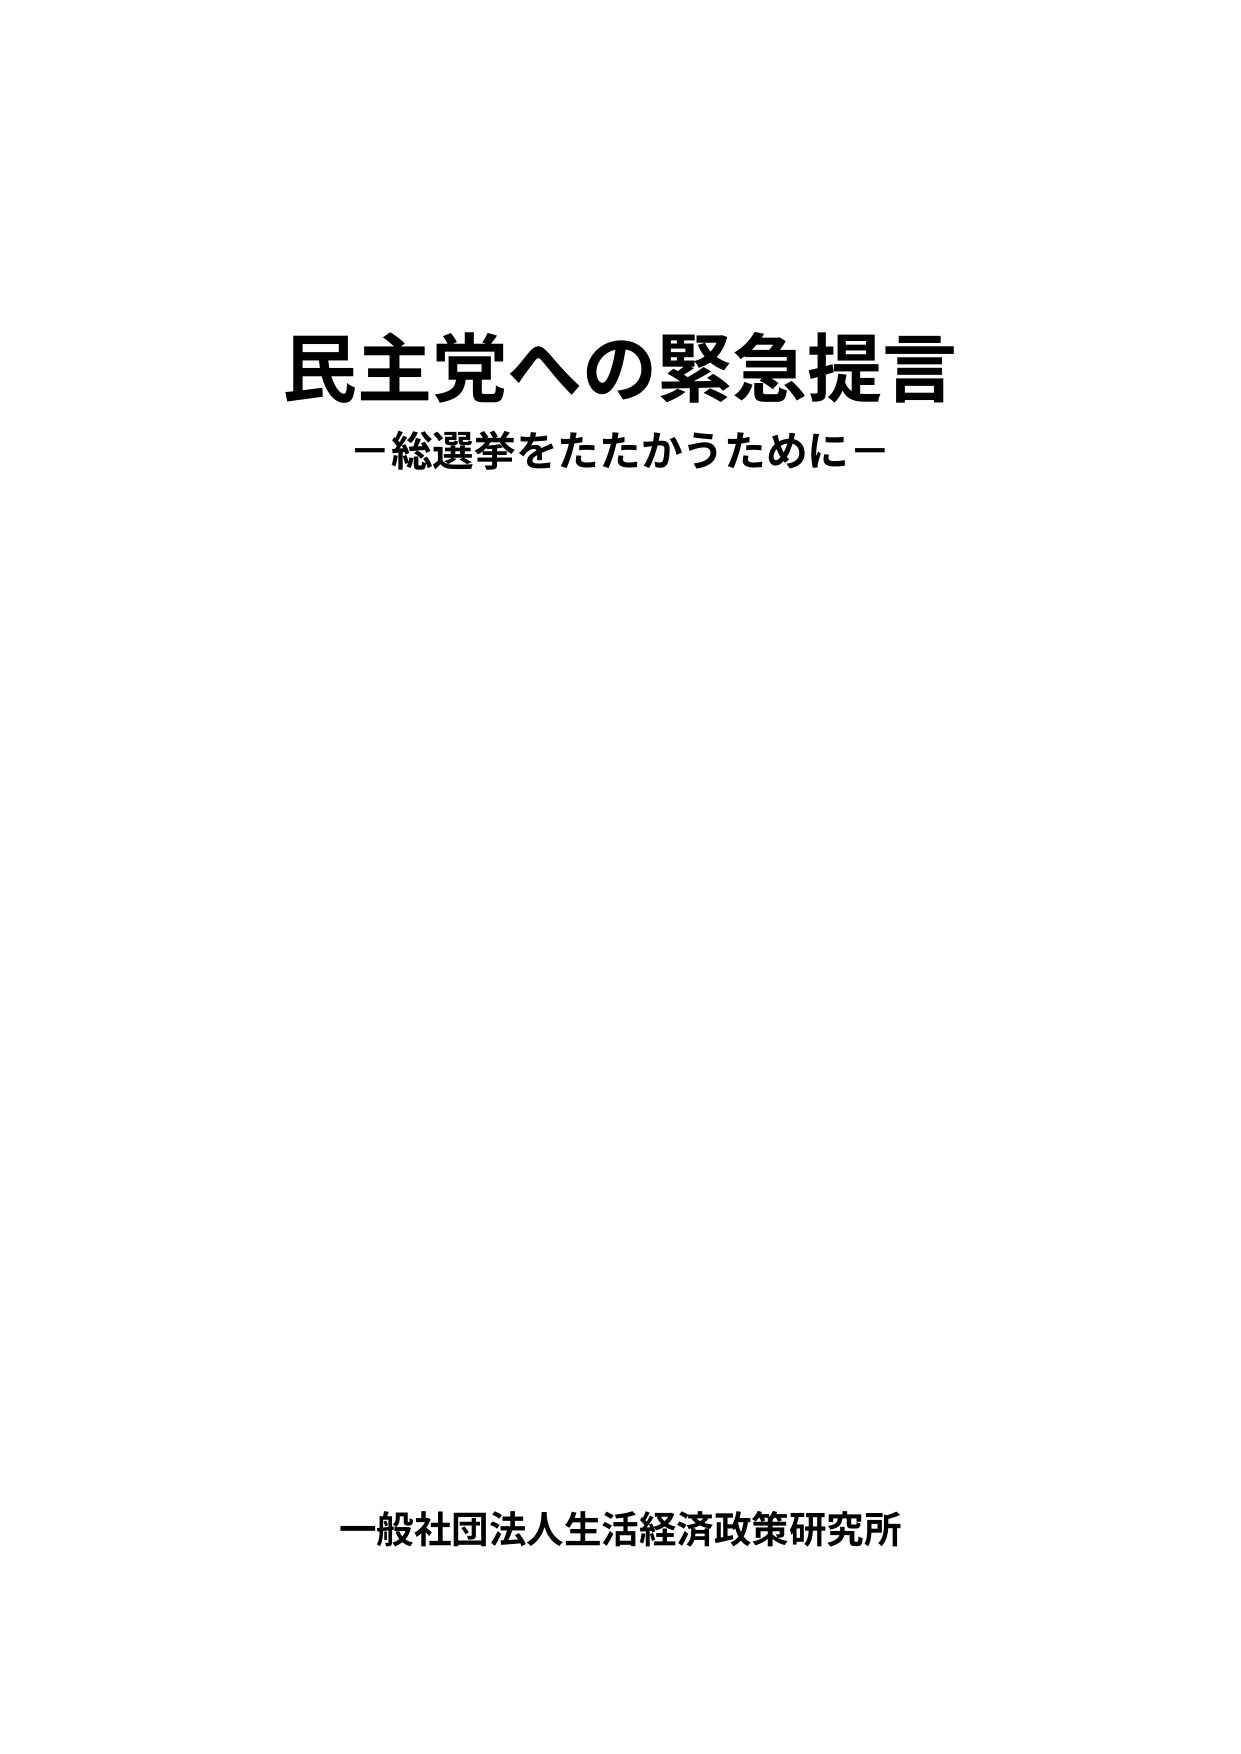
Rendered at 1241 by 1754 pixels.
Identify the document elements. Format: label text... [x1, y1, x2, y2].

text －総選挙をたたかうために－ [177, 418, 1063, 478]
text 一般社団法人生活経済政策研究所 [177, 1500, 1063, 1554]
text 民主党への緊急提言 [177, 309, 1063, 418]
